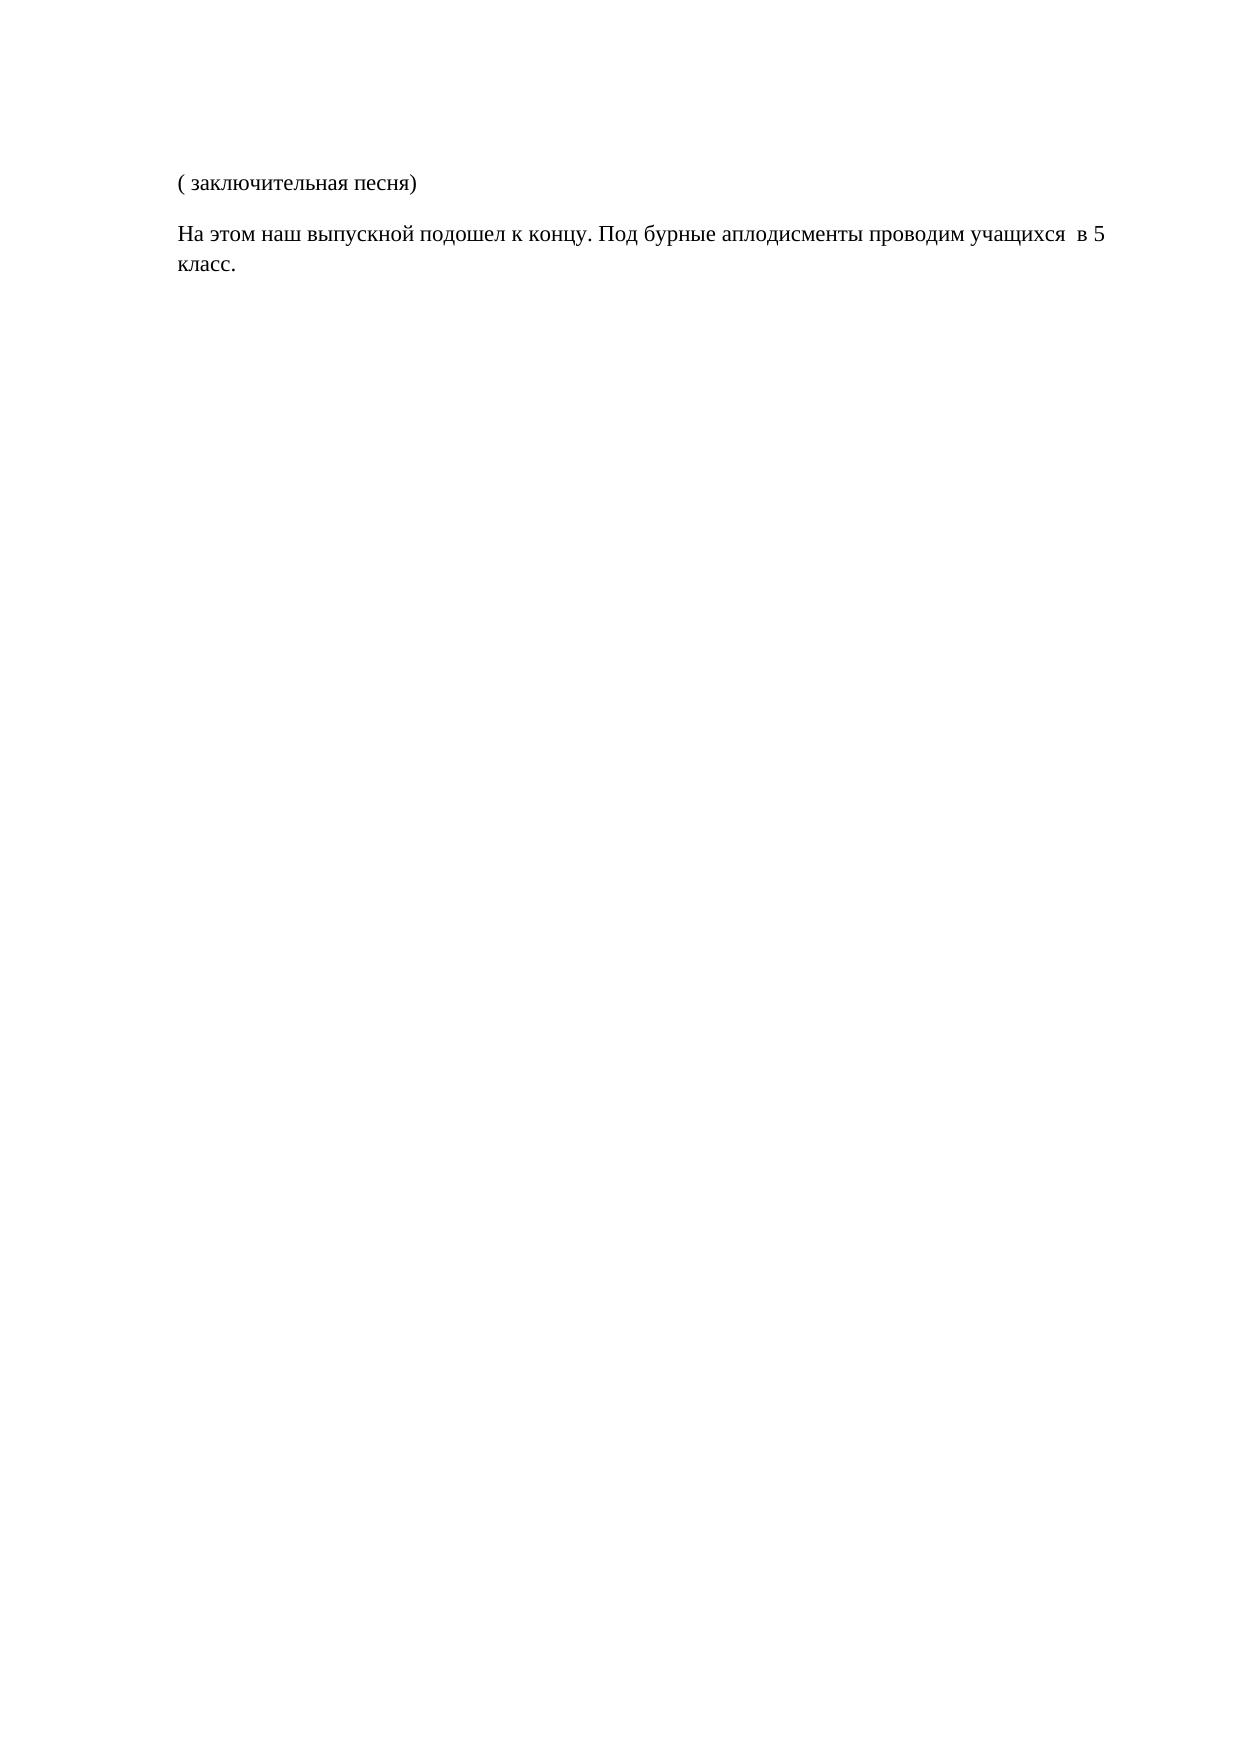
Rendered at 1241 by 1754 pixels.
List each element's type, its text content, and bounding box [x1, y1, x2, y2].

text На этом наш выпускной подошел к концу. Под бурные аплодисменты проводим учащихся в 5 класс. [177, 220, 1152, 277]
text ( заключительная песня) [177, 169, 1152, 196]
